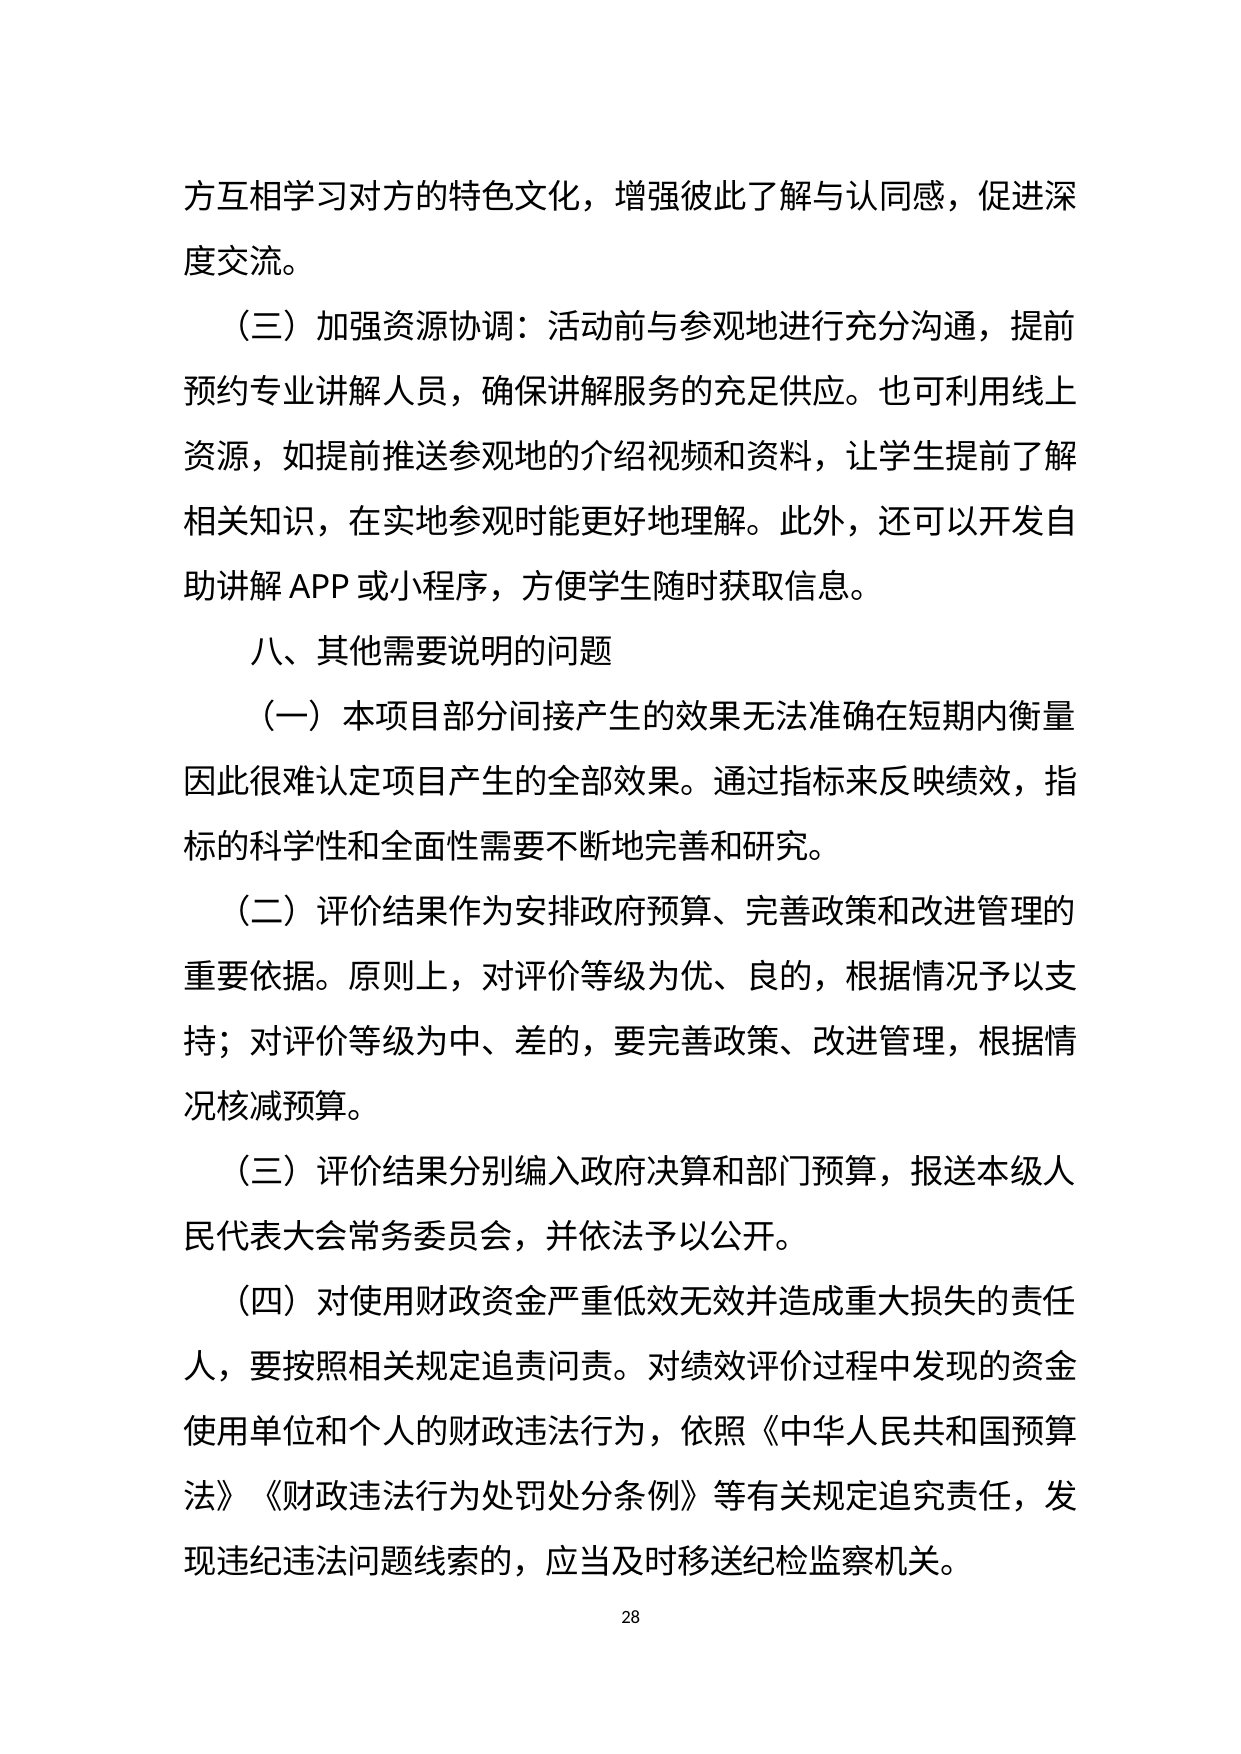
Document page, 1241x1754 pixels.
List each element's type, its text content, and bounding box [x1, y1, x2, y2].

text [183, 162, 1078, 617]
text 八、其他需要说明的问题 [183, 617, 1078, 682]
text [183, 682, 1078, 1592]
